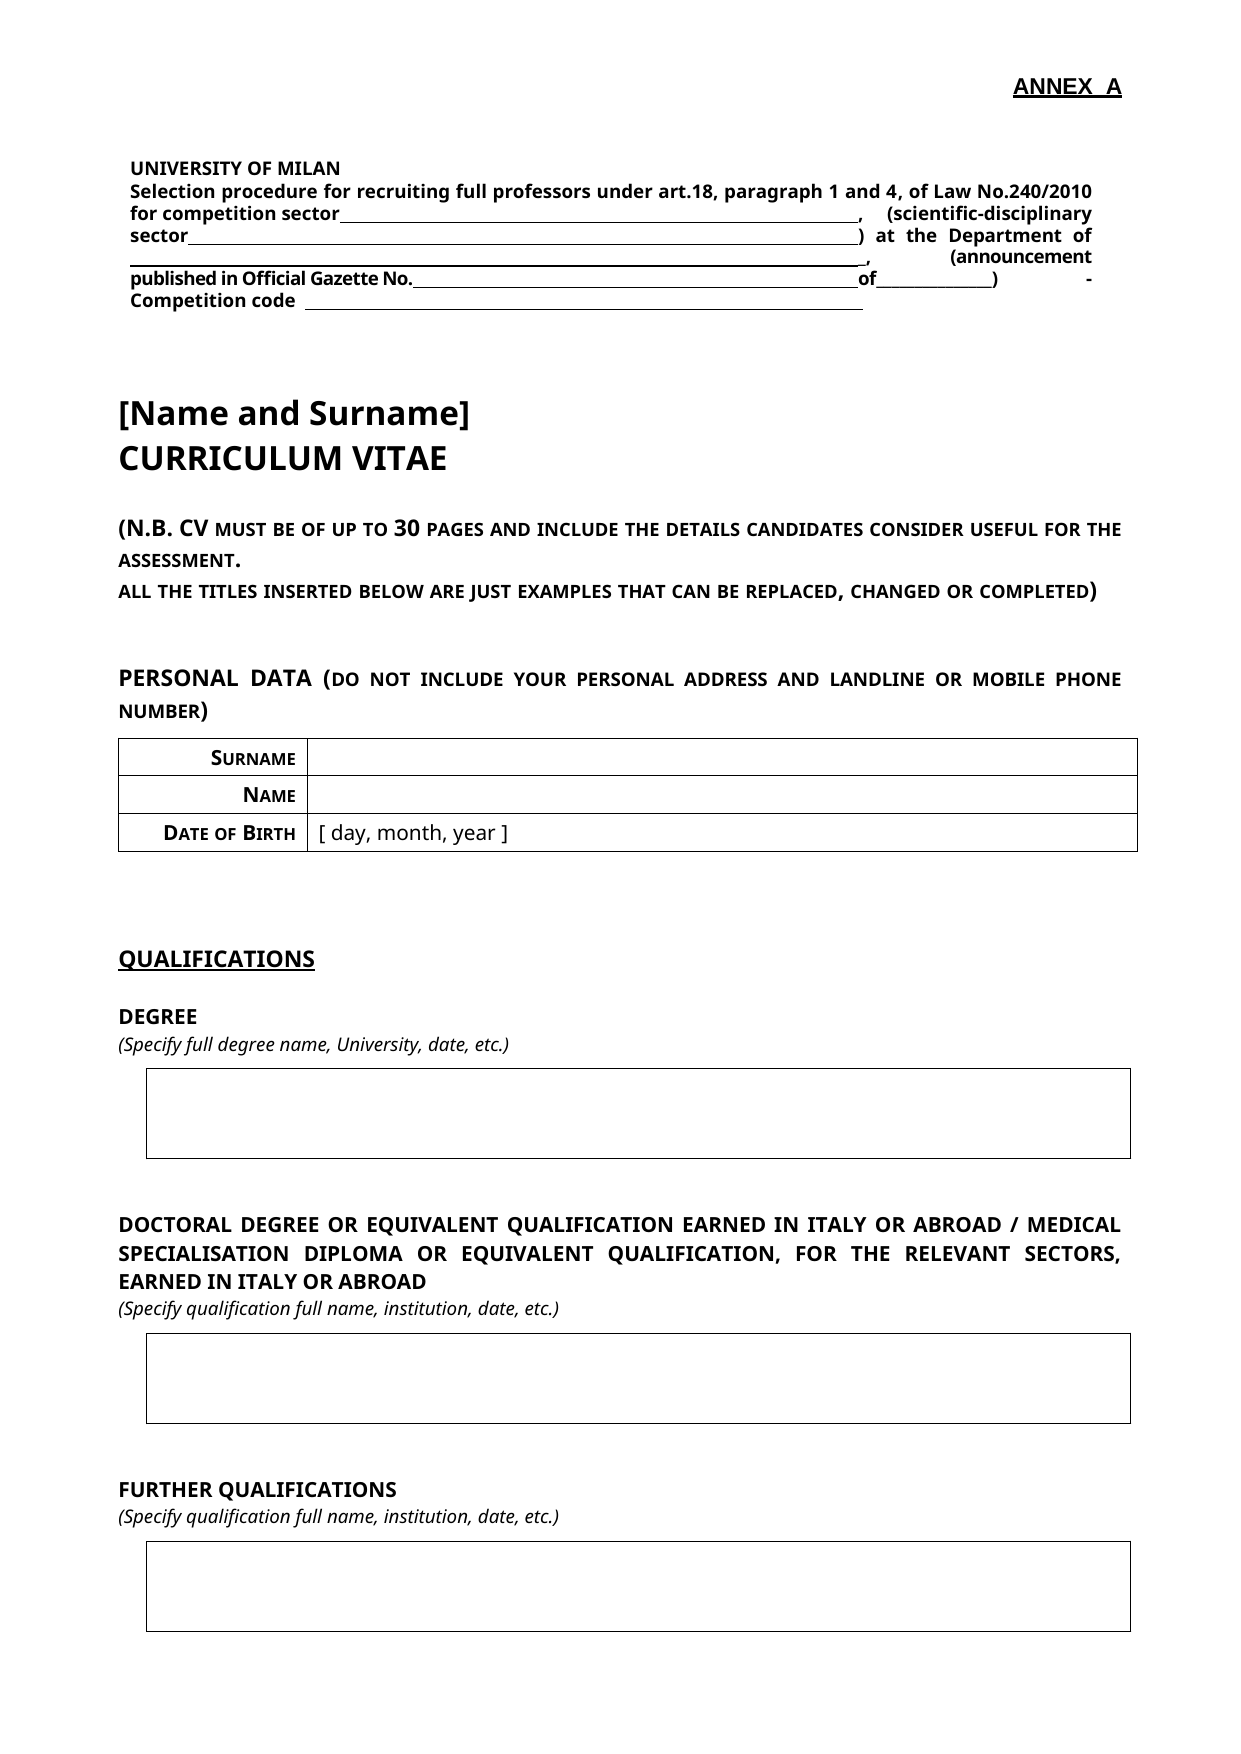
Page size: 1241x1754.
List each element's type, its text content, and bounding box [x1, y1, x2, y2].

text (Specify qualification full name, institution, date, etc.) [118, 1504, 1122, 1529]
text QUALIFICATIONS [118, 943, 1122, 974]
text UNIVERSITY OF MILAN [130, 156, 401, 181]
text all the titles inserted below are just examples that can be replaced, changed or completed) [118, 574, 1122, 606]
text (Specify full degree name, University, date, etc.) [118, 1031, 1122, 1056]
text (N.B. CV must be of up to 30 pages and include the details candidates consider useful for the assessment. [118, 512, 1122, 574]
table_header [308, 739, 1137, 775]
text [Name and Surname] [118, 390, 1122, 435]
text FURTHER QUALIFICATIONS [118, 1475, 1122, 1504]
text DEGREE [118, 1002, 1122, 1031]
text CURRICULUM VITAE [118, 435, 1122, 481]
text DOCTORAL DEGREE OR EQUIVALENT QUALIFICATION EARNED IN ITALY OR ABROAD / MEDICAL SPECIALISATION DIPLOMA OR EQUIVALENT QUALIFICATION, FOR THE RELEVANT SECTORS, EARNED IN ITALY OR ABROAD [118, 1210, 1122, 1296]
table_cell [ day, month, year ] [308, 814, 1137, 851]
text PERSONAL DATA (DO NOT INCLUDE YOUR PERSONAL ADDRESS AND LANDLINE OR MOBILE PHONE NUMBER) [118, 662, 1122, 725]
table_header Surname [119, 739, 307, 775]
table_cell Name [119, 776, 307, 813]
table_cell [308, 776, 1137, 813]
text Selection procedure for recruiting full professors under art.18, paragraph 1 and 4, of Law No.240/2010 for competition sector , (scientific-disciplinary sector ) at the Department of _, (announcement published in Official Gazette No. of_______________) - Competition code [130, 181, 1092, 311]
text (Specify qualification full name, institution, date, etc.) [118, 1296, 1122, 1321]
table_cell Date of Birth [119, 814, 307, 851]
